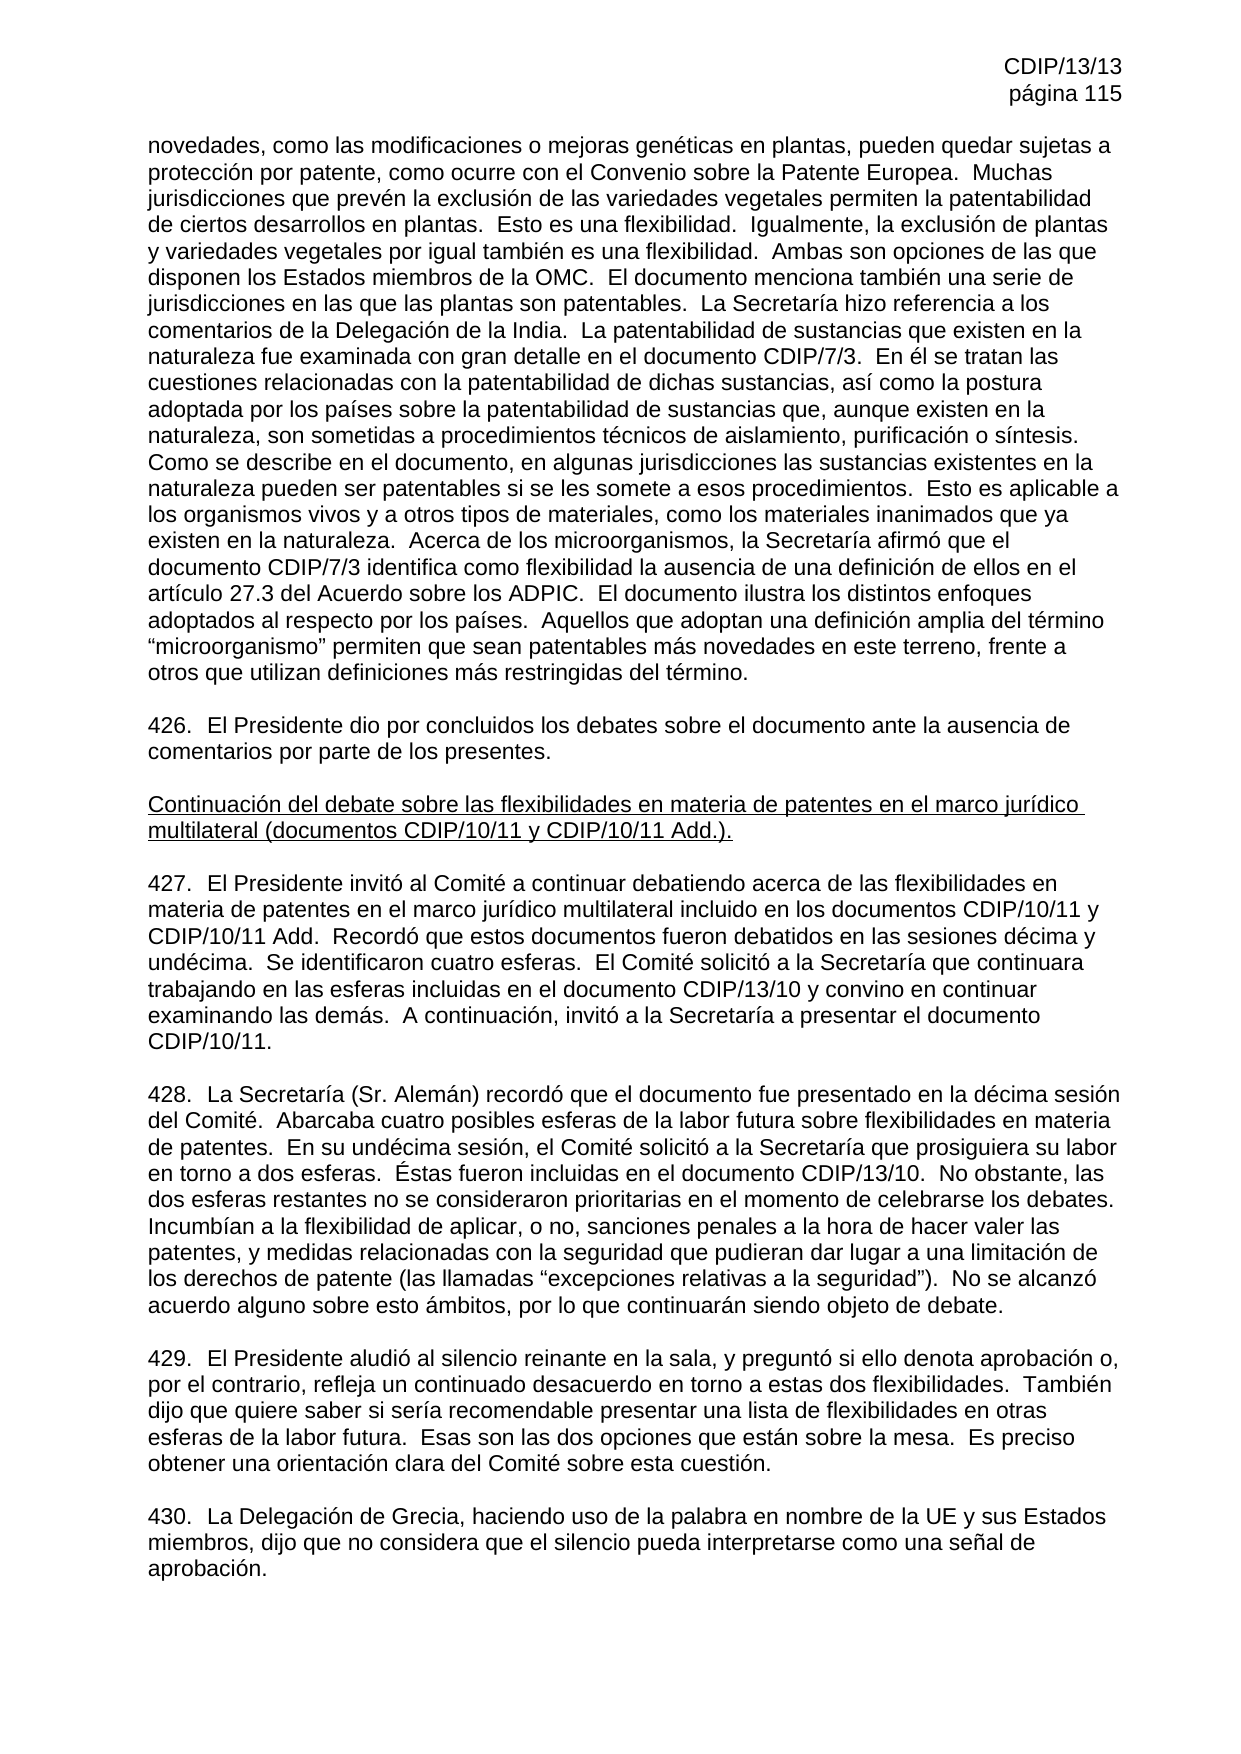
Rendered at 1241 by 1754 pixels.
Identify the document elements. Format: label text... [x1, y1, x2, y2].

text Continuación del debate sobre las flexibilidades en materia de patentes en el marco jurídico multilateral (documentos CDIP/10/11 y CDIP/10/11 Add.). [148, 791, 1122, 844]
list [148, 132, 1122, 686]
list El Presidente invitó al Comité a continuar debatiendo acerca de las flexibilidades en materia de patentes en el marco jurídico multilateral incluido en los documentos CDIP/10/11 y CDIP/10/11 Add. Recordó que estos documentos fueron debatidos en las sesiones décima y undécima. Se identificaron cuatro esferas. El Comité solicitó a la Secretaría que continuara trabajando en las esferas incluidas en el documento CDIP/13/10 y convino en continuar examinando las demás. A continuación, invitó a la Secretaría a presentar el documento CDIP/10/11. [148, 870, 1122, 1054]
list La Delegación de Grecia, haciendo uso de la palabra en nombre de la UE y sus Estados miembros, dijo que no considera que el silencio pueda interpretarse como una señal de aprobación. [148, 1503, 1122, 1582]
list El Presidente aludió al silencio reinante en la sala, y preguntó si ello denota aprobación o, por el contrario, refleja un continuado desacuerdo en torno a estas dos flexibilidades. También dijo que quiere saber si sería recomendable presentar una lista de flexibilidades en otras esferas de la labor futura. Esas son las dos opciones que están sobre la mesa. Es preciso obtener una orientación clara del Comité sobre esta cuestión. [148, 1344, 1122, 1476]
list El Presidente dio por concluidos los debates sobre el documento ante la ausencia de comentarios por parte de los presentes. [148, 712, 1122, 765]
list La Secretaría (Sr. Alemán) recordó que el documento fue presentado en la décima sesión del Comité. Abarcaba cuatro posibles esferas de la labor futura sobre flexibilidades en materia de patentes. En su undécima sesión, el Comité solicitó a la Secretaría que prosiguiera su labor en torno a dos esferas. Éstas fueron incluidas en el documento CDIP/13/10. No obstante, las dos esferas restantes no se consideraron prioritarias en el momento de celebrarse los debates. Incumbían a la flexibilidad de aplicar, o no, sanciones penales a la hora de hacer valer las patentes, y medidas relacionadas con la seguridad que pudieran dar lugar a una limitación de los derechos de patente (las llamadas “excepciones relativas a la seguridad”). No se alcanzó acuerdo alguno sobre esto ámbitos, por lo que continuarán siendo objeto de debate. [148, 1081, 1122, 1318]
